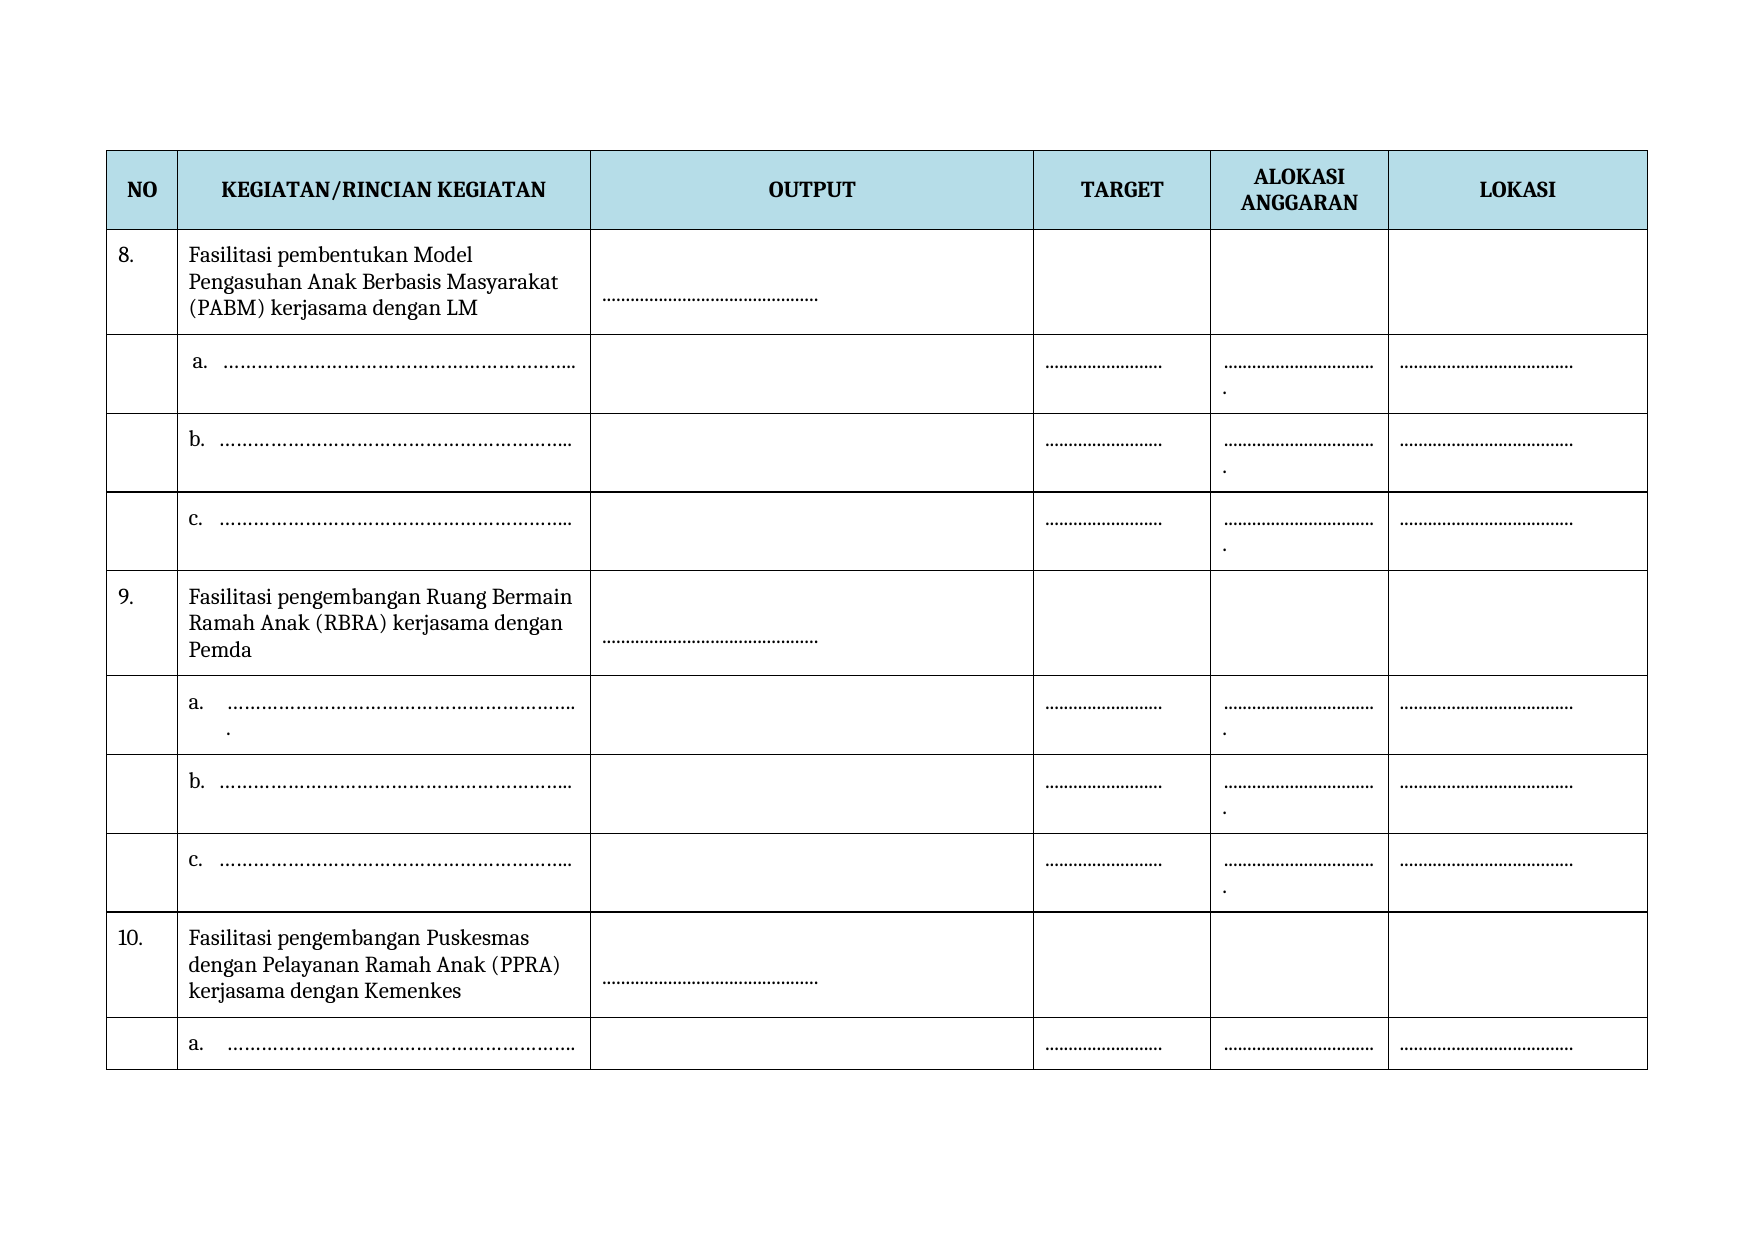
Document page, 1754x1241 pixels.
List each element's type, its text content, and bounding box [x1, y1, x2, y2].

table_cell …………………………………………………….. [178, 493, 590, 570]
table_cell [591, 335, 1033, 413]
table_cell ................................. [1211, 414, 1388, 491]
table_cell ..................................... [1389, 335, 1647, 413]
table_header KEGIATAN/RINCIAN KEGIATAN [178, 151, 590, 229]
table_cell [1389, 230, 1647, 334]
table_header ALOKASI ANGGARAN [1211, 151, 1388, 229]
table_header LOKASI [1389, 151, 1647, 229]
table_cell [1389, 913, 1647, 1017]
table_cell .............................................. [591, 571, 1033, 675]
table_cell ................................. [1211, 676, 1388, 754]
table_cell [107, 1018, 177, 1069]
table_cell ......................... [1034, 335, 1210, 413]
table_cell [1034, 230, 1210, 334]
table_cell [1389, 571, 1647, 675]
table_cell ......................... [1034, 834, 1210, 911]
table_header NO [107, 151, 177, 229]
table_cell Fasilitasi pembentukan Model Pengasuhan Anak Berbasis Masyarakat (PABM) kerjasama dengan LM [178, 230, 590, 334]
table_cell …………………………………………………….. [178, 834, 590, 911]
table_cell .............................................. [591, 230, 1033, 334]
table_cell …………………………………………………….. [178, 1018, 590, 1069]
table_cell [107, 335, 177, 413]
table_cell ..................................... [1389, 1018, 1647, 1069]
table_cell ................................. [1211, 335, 1388, 413]
table_cell [107, 913, 177, 1017]
table_cell ..................................... [1389, 755, 1647, 833]
table_cell …………………………………………………….. [178, 335, 590, 413]
table_cell ................................. [1211, 1018, 1388, 1069]
table_cell [1211, 571, 1388, 675]
table_cell [591, 755, 1033, 833]
table_cell [107, 676, 177, 754]
table_cell [107, 493, 177, 570]
table_cell …………………………………………………….. [178, 755, 590, 833]
table_cell ................................. [1211, 493, 1388, 570]
table_cell ......................... [1034, 493, 1210, 570]
table_cell [1034, 571, 1210, 675]
table_cell …………………………………………………….. [178, 414, 590, 491]
table_cell [591, 834, 1033, 911]
table_cell ................................. [1211, 834, 1388, 911]
table_cell [591, 1018, 1033, 1069]
table_cell [107, 414, 177, 491]
table_header OUTPUT [591, 151, 1033, 229]
table_cell [591, 676, 1033, 754]
table_cell ..................................... [1389, 676, 1647, 754]
table_header TARGET [1034, 151, 1210, 229]
table_cell ......................... [1034, 755, 1210, 833]
table_cell [591, 493, 1033, 570]
table_cell ......................... [1034, 676, 1210, 754]
table_cell ..................................... [1389, 414, 1647, 491]
table_cell [1034, 913, 1210, 1017]
table_cell ..................................... [1389, 834, 1647, 911]
table_cell [1211, 230, 1388, 334]
table_cell ................................. [1211, 755, 1388, 833]
table_cell ......................... [1034, 414, 1210, 491]
table_cell [107, 230, 177, 334]
table_cell .............................................. [591, 913, 1033, 1017]
table_cell [591, 414, 1033, 491]
table_cell Fasilitasi pengembangan Puskesmas dengan Pelayanan Ramah Anak (PPRA) kerjasama dengan Kemenkes [178, 913, 590, 1017]
table_cell [107, 834, 177, 911]
table_cell ..................................... [1389, 493, 1647, 570]
table_cell [1211, 913, 1388, 1017]
table_cell …………………………………………………….. [178, 676, 590, 754]
table_cell [107, 571, 177, 675]
table_cell [107, 755, 177, 833]
table_cell ......................... [1034, 1018, 1210, 1069]
table_cell Fasilitasi pengembangan Ruang Bermain Ramah Anak (RBRA) kerjasama dengan Pemda [178, 571, 590, 675]
